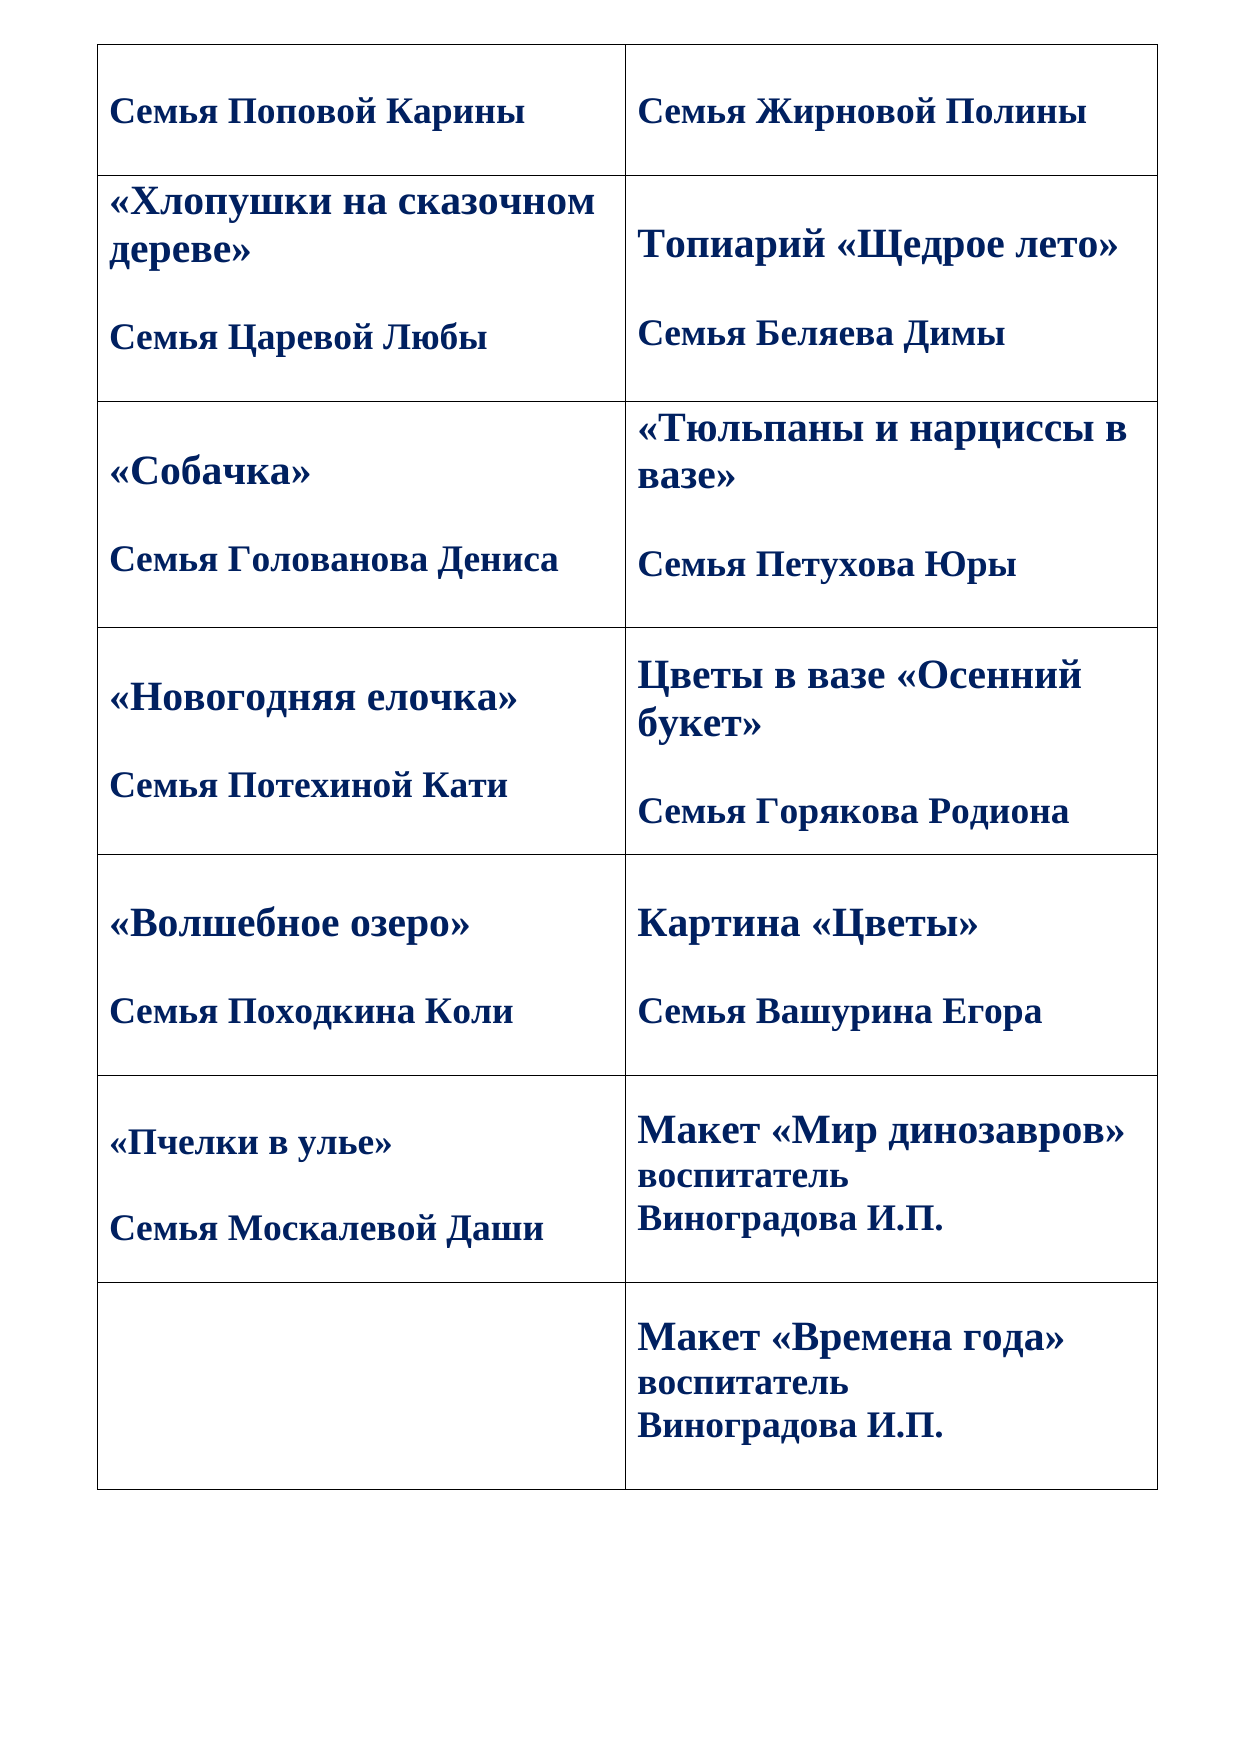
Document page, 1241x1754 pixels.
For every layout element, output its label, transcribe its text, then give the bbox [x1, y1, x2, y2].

table_cell «Хлопушки на сказочном дереве» Семья Царевой Любы [98, 176, 625, 401]
table_cell Макет «Времена года» воспитатель Виноградова И.П. [626, 1283, 1157, 1489]
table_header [626, 45, 1157, 175]
table_cell Картина «Цветы» Семья Вашурина Егора [626, 855, 1157, 1075]
table_cell Топиарий «Щедрое лето» Семья Беляева Димы [626, 176, 1157, 401]
table_cell Цветы в вазе «Осенний букет» Семья Горякова Родиона [626, 628, 1157, 853]
table_cell Макет «Мир динозавров» воспитатель Виноградова И.П. [626, 1076, 1157, 1282]
table_cell [98, 1283, 625, 1489]
table_cell «Тюльпаны и нарциссы в вазе» Семья Петухова Юры [626, 402, 1157, 627]
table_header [98, 45, 625, 175]
table_cell «Собачка» Семья Голованова Дениса [98, 402, 625, 627]
table_cell «Волшебное озеро» Семья Походкина Коли [98, 855, 625, 1075]
table_cell «Новогодняя елочка» Семья Потехиной Кати [98, 628, 625, 853]
table_cell «Пчелки в улье» Семья Москалевой Даши [98, 1076, 625, 1282]
